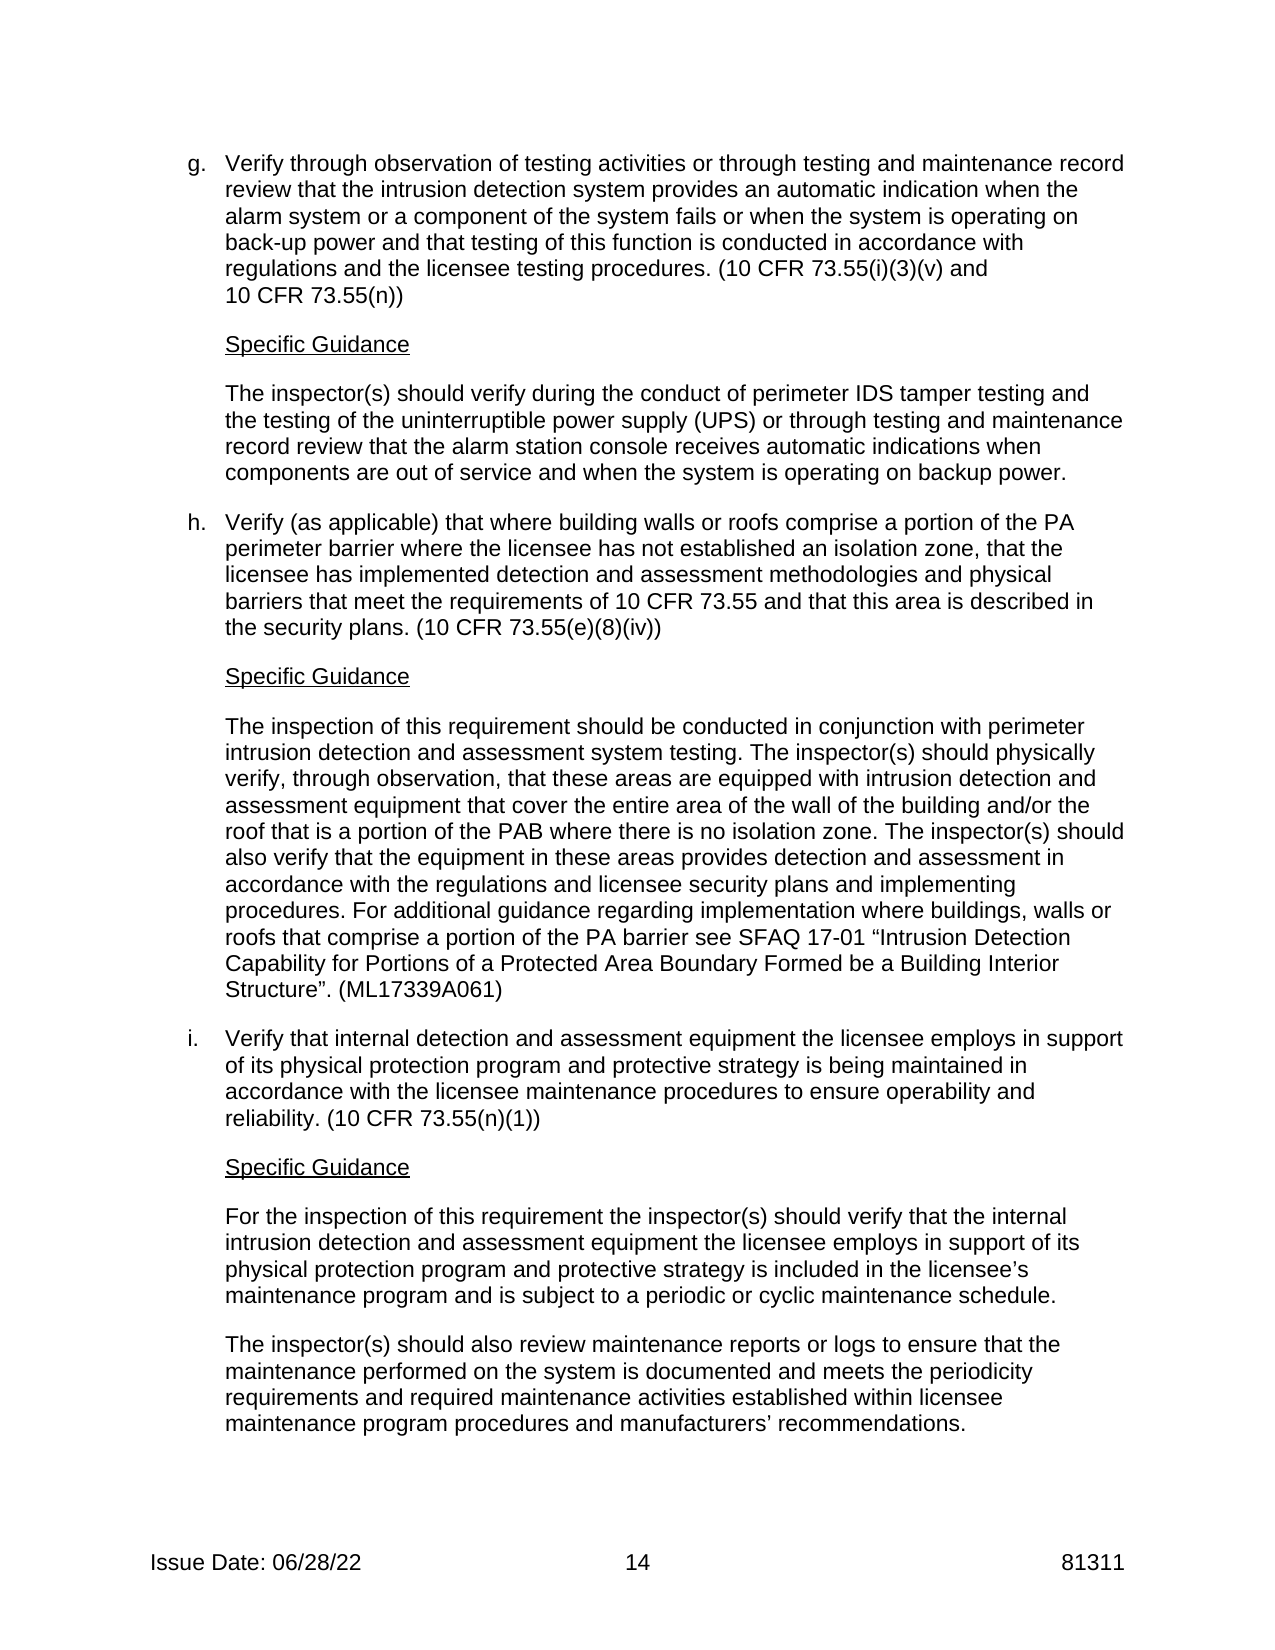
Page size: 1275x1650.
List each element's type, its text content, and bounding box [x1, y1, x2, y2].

text The inspector(s) should also review maintenance reports or logs to ensure that the maintenance performed on the system is documented and meets the periodicity requirements and required maintenance activities established within licensee maintenance program procedures and manufacturers’ recommendations. [225, 1331, 1125, 1437]
list Verify through observation of testing activities or through testing and maintenance record review that the intrusion detection system provides an automatic indication when the alarm system or a component of the system fails or when the system is operating on back-up power and that testing of this function is conducted in accordance with regulations and the licensee testing procedures. (10 CFR 73.55(i)(3)(v) and 10 CFR 73.55(n)) [187, 150, 1125, 308]
text Specific Guidance [225, 331, 1125, 357]
text The inspector(s) should verify during the conduct of perimeter IDS tamper testing and the testing of the uninterruptible power supply (UPS) or through testing and maintenance record review that the alarm station console receives automatic indications when components are out of service and when the system is operating on backup power. [225, 380, 1125, 486]
list Verify that internal detection and assessment equipment the licensee employs in support of its physical protection program and protective strategy is being maintained in accordance with the licensee maintenance procedures to ensure operability and reliability. (10 CFR 73.55(n)(1)) [187, 1025, 1125, 1131]
text Specific Guidance [225, 1154, 1125, 1180]
text For the inspection of this requirement the inspector(s) should verify that the internal intrusion detection and assessment equipment the licensee employs in support of its physical protection program and protective strategy is included in the licensee’s maintenance program and is subject to a periodic or cyclic maintenance schedule. [225, 1203, 1125, 1308]
list Verify (as applicable) that where building walls or roofs comprise a portion of the PA perimeter barrier where the licensee has not established an isolation zone, that the licensee has implemented detection and assessment methodologies and physical barriers that meet the requirements of 10 CFR 73.55 and that this area is described in the security plans. (10 CFR 73.55(e)(8)(iv)) [187, 509, 1125, 640]
text Specific Guidance [225, 663, 1125, 690]
text The inspection of this requirement should be conducted in conjunction with perimeter intrusion detection and assessment system testing. The inspector(s) should physically verify, through observation, that these areas are equipped with intrusion detection and assessment equipment that cover the entire area of the wall of the building and/or the roof that is a portion of the PAB where there is no isolation zone. The inspector(s) should also verify that the equipment in these areas provides detection and assessment in accordance with the regulations and licensee security plans and implementing procedures. For additional guidance regarding implementation where buildings, walls or roofs that comprise a portion of the PA barrier see SFAQ 17-01 “Intrusion Detection Capability for Portions of a Protected Area Boundary Formed be a Building Interior Structure”. (ML17339A061) [225, 713, 1125, 1002]
